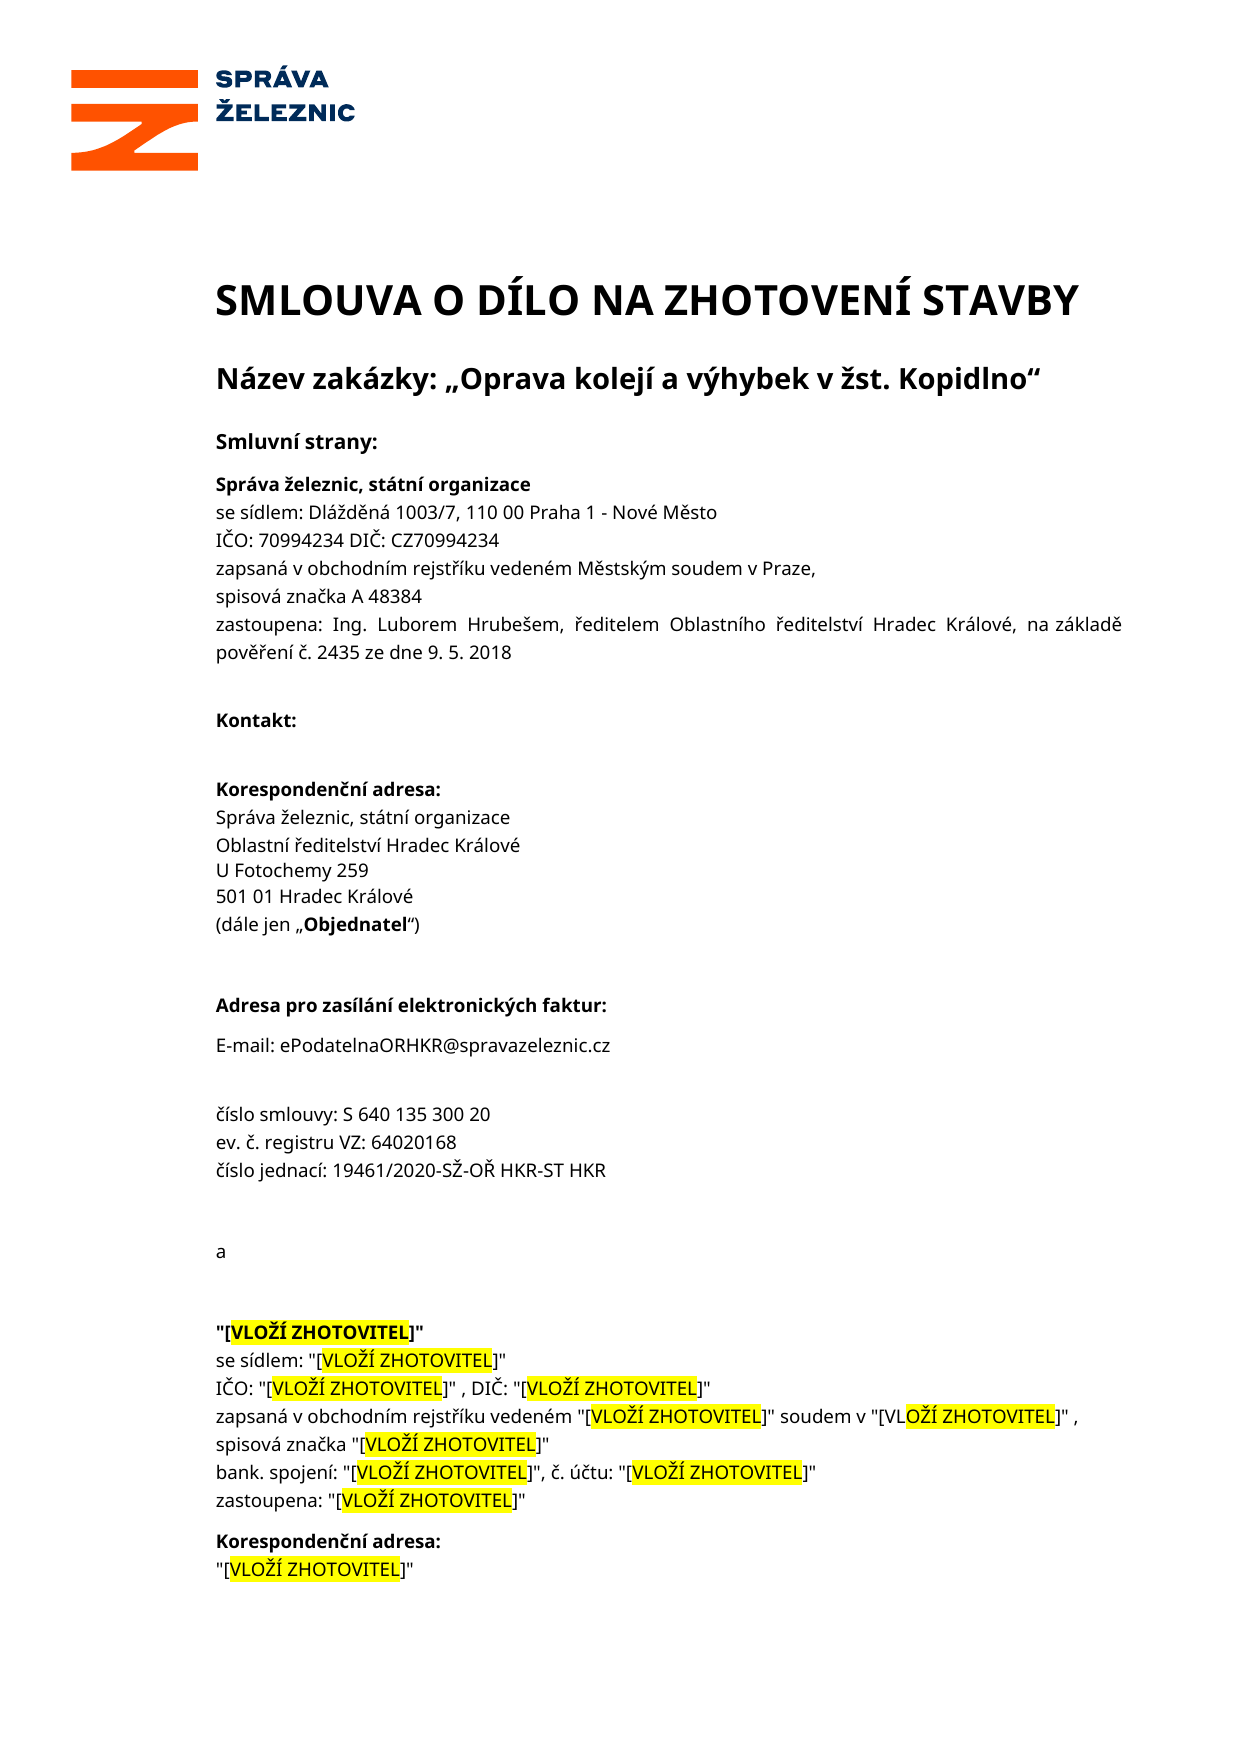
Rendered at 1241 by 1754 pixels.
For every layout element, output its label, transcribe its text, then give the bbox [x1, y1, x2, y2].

text IČO: 70994234 DIČ: CZ70994234 [216, 527, 1122, 552]
text Správa železnic, státní organizace [216, 471, 1122, 496]
text zapsaná v obchodním rejstříku vedeném Městským soudem v Praze, [216, 555, 1122, 581]
text Korespondenční adresa: [216, 1528, 1122, 1554]
text IČO: "[VLOŽÍ ZHOTOVITEL]" , DIČ: "[VLOŽÍ ZHOTOVITEL]" [697, 1376, 1122, 1401]
text se sídlem: Dlážděná 1003/7, 110 00 Praha 1 - Nové Město [216, 499, 1122, 524]
text "[VLOŽÍ ZHOTOVITEL]" [216, 1319, 1122, 1345]
text Správa železnic, státní organizace [216, 804, 1122, 830]
text zapsaná v obchodním rejstříku vedeném "[VLOŽÍ ZHOTOVITEL]" soudem v "[VLOŽÍ ZHOTOVITEL]" , [216, 1403, 1122, 1429]
text spisová značka "[VLOŽÍ ZHOTOVITEL]" [216, 1432, 365, 1457]
text SMLOUVA O DÍLO NA ZHOTOVENÍ STAVBY [216, 271, 1122, 328]
text spisová značka A 48384 [216, 583, 1122, 608]
text číslo jednací: 19461/2020-SŽ-OŘ HKR-ST HKR [216, 1157, 1122, 1183]
text 501 01 Hradec Králové [216, 883, 1122, 909]
text U Fotochemy 259 [216, 858, 1122, 883]
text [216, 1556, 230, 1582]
text se sídlem: "[VLOŽÍ ZHOTOVITEL]" [216, 1347, 1122, 1373]
text číslo smlouvy: S 640 135 300 20 [216, 1101, 1122, 1127]
text zastoupena: Ing. Luborem Hrubešem, ředitelem Oblastního ředitelství Hradec Králové, na základě pověření č. 2435 ze dne 9. 5. 2018 [216, 611, 1122, 664]
text E-mail: ePodatelnaORHKR@spravazeleznic.cz [216, 1033, 1122, 1058]
text a [216, 1238, 1122, 1264]
text Adresa pro zasílání elektronických faktur: [216, 992, 1122, 1018]
text bank. spojení: "[VLOŽÍ ZHOTOVITEL]", č. účtu: "[VLOŽÍ ZHOTOVITEL]" [216, 1459, 1122, 1485]
text Kontakt: [216, 708, 1122, 733]
text Název zakázky: „Oprava kolejí a výhybek v žst. Kopidlno“ [216, 358, 1122, 398]
text (dále jen „Objednatel“) [216, 911, 1122, 937]
text ev. č. registru VZ: 64020168 [216, 1129, 1122, 1155]
text Oblastní ředitelství Hradec Králové [216, 832, 1122, 858]
text Korespondenční adresa: [216, 776, 1122, 802]
text zastoupena: "[VLOŽÍ ZHOTOVITEL]" [512, 1488, 1122, 1513]
text Smluvní strany: [216, 427, 1122, 456]
text zastoupena: "[VLOŽÍ ZHOTOVITEL]" [216, 1488, 342, 1513]
text spisová značka "[VLOŽÍ ZHOTOVITEL]" [536, 1432, 1122, 1457]
text "[VLOŽÍ ZHOTOVITEL]" [400, 1556, 1122, 1582]
